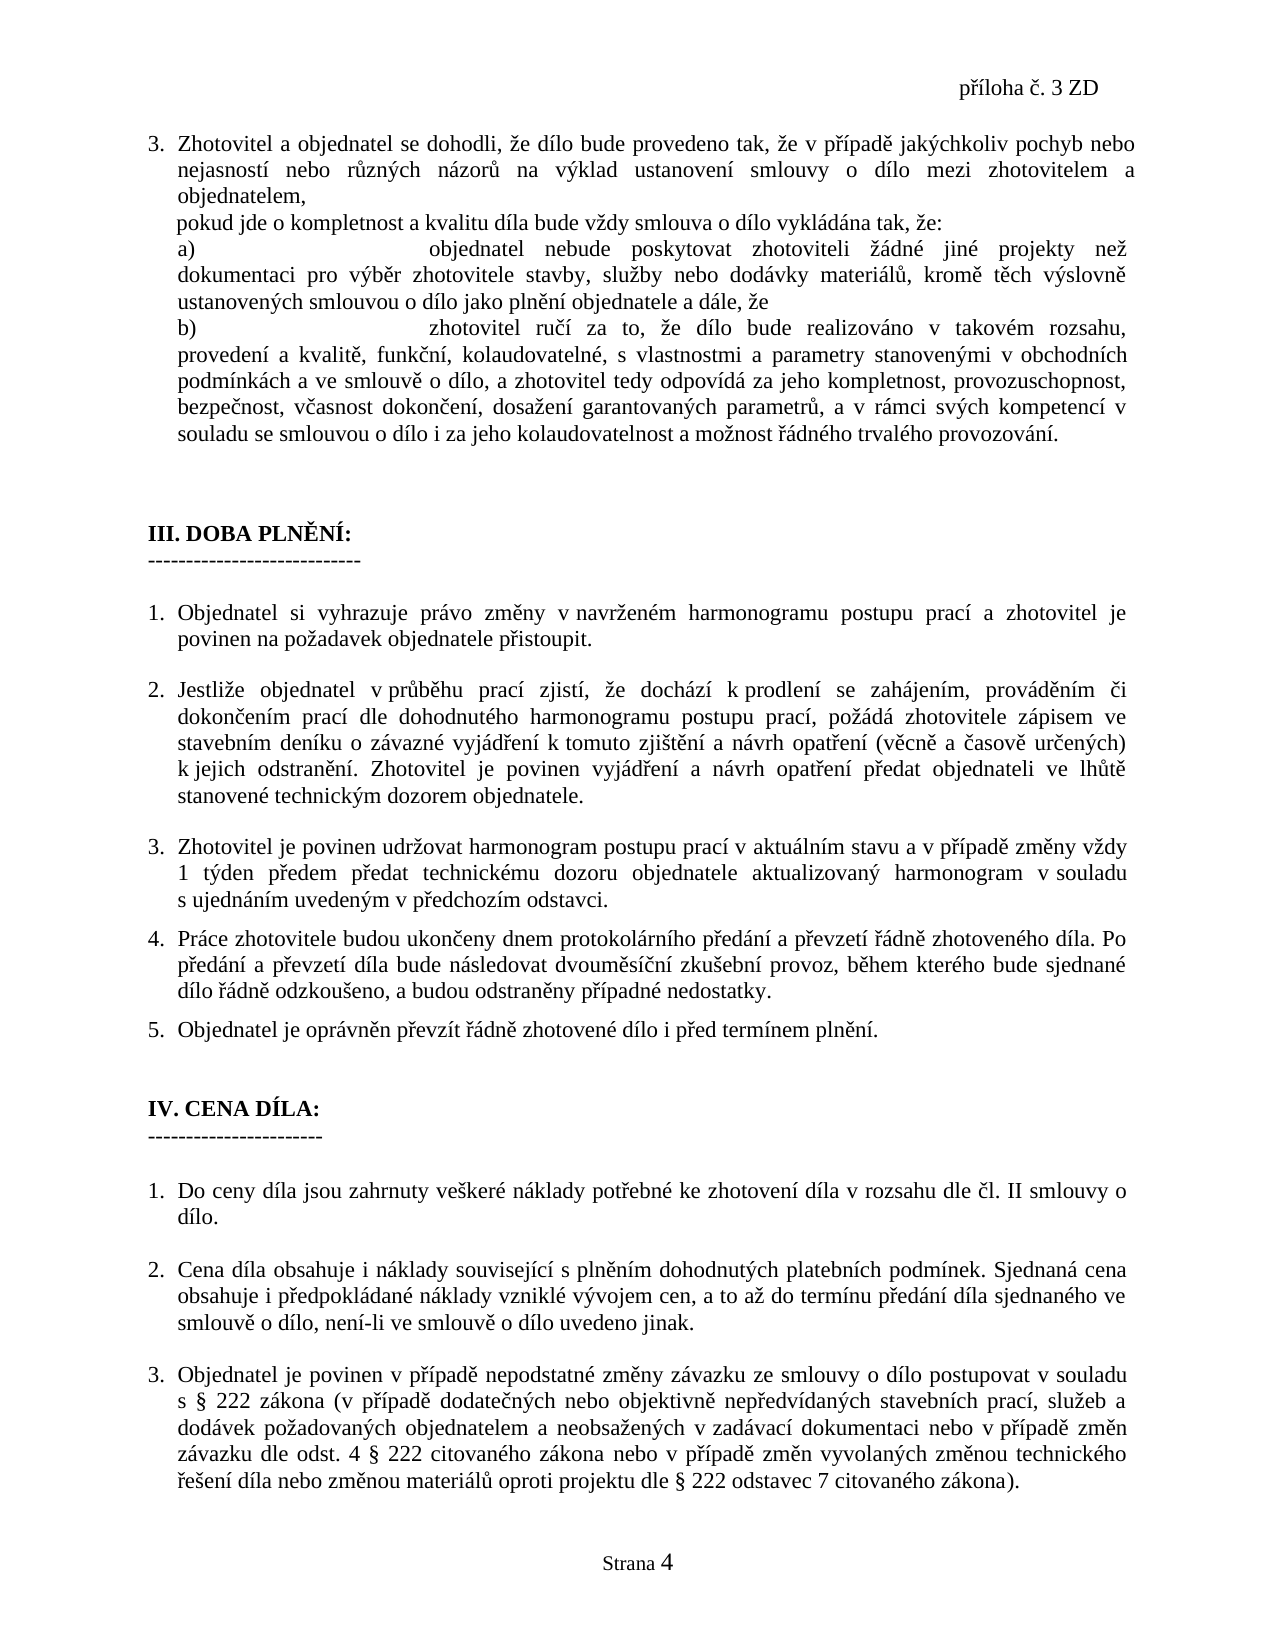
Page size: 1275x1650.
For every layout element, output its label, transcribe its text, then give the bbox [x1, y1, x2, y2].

text ---------------------------- [148, 546, 1137, 572]
text pokud jde o kompletnost a kvalitu díla bude vždy smlouva o dílo vykládána tak, že: [148, 209, 1137, 235]
text IV. CENA DÍLA: [148, 1095, 1137, 1122]
list objednatel nebude poskytovat zhotoviteli žádné jiné projekty než dokumentaci pro výběr zhotovitele stavby, služby nebo dodávky materiálů, kromě těch výslovně ustanovených smlouvou o dílo jako plnění objednatele a dále, že [177, 235, 1127, 314]
list Objednatel si vyhrazuje právo změny v navrženém harmonogramu postupu prací a zhotovitel je povinen na požadavek objednatele přistoupit. [148, 599, 1127, 651]
list Práce zhotovitele budou ukončeny dnem protokolárního předání a převzetí řádně zhotoveného díla. Po předání a převzetí díla bude následovat dvouměsíční zkušební provoz, během kterého bude sjednané dílo řádně odzkoušeno, a budou odstraněny případné nedostatky. [148, 925, 1127, 1004]
list Cena díla obsahuje i náklady související s plněním dohodnutých platebních podmínek. Sjednaná cena obsahuje i předpokládané náklady vzniklé vývojem cen, a to až do termínu předání díla sjednaného ve smlouvě o dílo, není-li ve smlouvě o dílo uvedeno jinak. [148, 1256, 1127, 1335]
list zhotovitel ručí za to, že dílo bude realizováno v takovém rozsahu, provedení a kvalitě, funkční, kolaudovatelné, s vlastnostmi a parametry stanovenými v obchodních podmínkách a ve smlouvě o dílo, a zhotovitel tedy odpovídá za jeho kompletnost, provozuschopnost, bezpečnost, včasnost dokončení, dosažení garantovaných parametrů, a v rámci svých kompetencí v souladu se smlouvou o dílo i za jeho kolaudovatelnost a možnost řádného trvalého provozování. [177, 314, 1127, 446]
text III. DOBA PLNĚNÍ: [148, 519, 1137, 546]
list Zhotovitel a objednatel se dohodli, že dílo bude provedeno tak, že v případě jakýchkoliv pochyb nebo nejasností nebo různých názorů na výklad ustanovení smlouvy o dílo mezi zhotovitelem a objednatelem, [148, 130, 1137, 209]
list Zhotovitel je povinen udržovat harmonogram postupu prací v aktuálním stavu a v případě změny vždy 1 týden předem předat technickému dozoru objednatele aktualizovaný harmonogram v souladu s ujednáním uvedeným v předchozím odstavci. [148, 833, 1127, 912]
list Objednatel je oprávněn převzít řádně zhotovené dílo i před termínem plnění. [148, 1016, 1127, 1043]
list Objednatel je povinen v případě nepodstatné změny závazku ze smlouvy o dílo postupovat v souladu s § 222 zákona (v případě dodatečných nebo objektivně nepředvídaných stavebních prací, služeb a dodávek požadovaných objednatelem a neobsažených v zadávací dokumentaci nebo v případě změn závazku dle odst. 4 § 222 citovaného zákona nebo v případě změn vyvolaných změnou technického řešení díla nebo změnou materiálů oproti projektu dle § 222 odstavec 7 citovaného zákona). [148, 1361, 1127, 1493]
text ----------------------- [148, 1122, 1137, 1177]
list Do ceny díla jsou zahrnuty veškeré náklady potřebné ke zhotovení díla v rozsahu dle čl. II smlouvy o dílo. [148, 1177, 1127, 1229]
list Jestliže objednatel v průběhu prací zjistí, že dochází k prodlení se zahájením, prováděním či dokončením prací dle dohodnutého harmonogramu postupu prací, požádá zhotovitele zápisem ve stavebním deníku o závazné vyjádření k tomuto zjištění a návrh opatření (věcně a časově určených) k jejich odstranění. Zhotovitel je povinen vyjádření a návrh opatření předat objednateli ve lhůtě stanovené technickým dozorem objednatele. [148, 676, 1127, 808]
